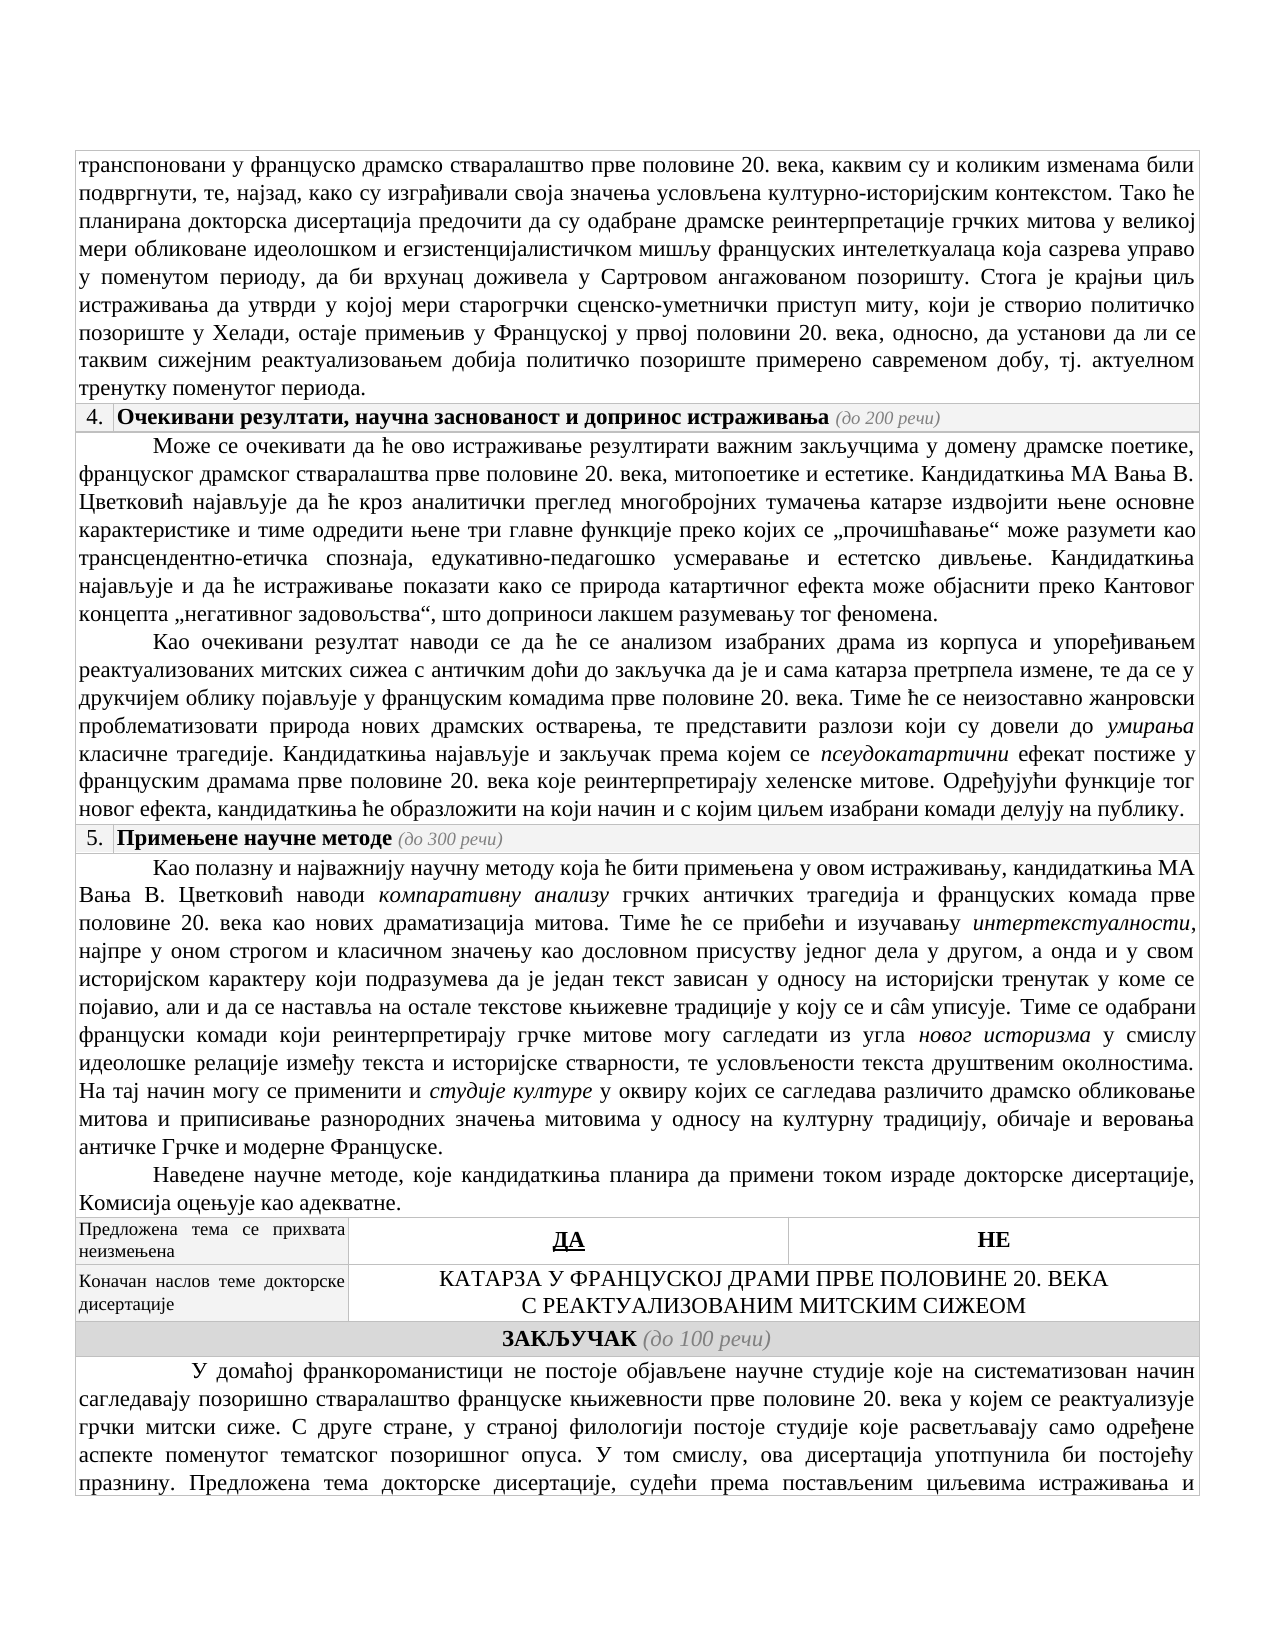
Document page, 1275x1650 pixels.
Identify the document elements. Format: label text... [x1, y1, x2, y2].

table_cell Као полазну и најважнију научну методу која ће бити примењена у овом истраживању, кандидаткиња МА Вања В. Цветковић наводи компаративну анализу грчких античких трагедија и француских комада прве половине 20. века као нових драматизација митова. Тиме ће се прибећи и изучавању интертекстуалности, најпре у оном строгом и класичном значењу као дословном присуству једног дела у другом, а онда и у свом историјском карактеру који подразумева да је један текст зависан у односу на историјски тренутак у коме се појавио, али и да се наставља на остале текстове књижевне традиције у коју се и сâм уписује. Тиме се одабрани француски комади који реинтерпретирају грчке митове могу сагледати из угла новог историзма у смислу идеолошке релације између текста и историјске стварности, те условљености текста друштвеним околностима. На тај начин могу се применити и студије културе у оквиру којих се сагледава различито драмско обликовање митова и приписивање разнородних значења митовима у односу на културну традицију, обичаје и веровања античке Грчке и модерне Француске. Наведене научне методе, које кандидаткиња планира да примени током израде докторске дисертације, Комисија оцењује као адекватне. [76, 854, 1199, 1217]
table_cell Примењене научне методе (до 300 речи) [114, 825, 1199, 852]
table_cell ДА [349, 1218, 788, 1264]
table_cell Предложена тема се прихвата неизмењена [76, 1218, 348, 1264]
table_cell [76, 151, 1199, 402]
table_cell ЗАКЉУЧАК (до 100 речи) [76, 1322, 1199, 1356]
table_cell Очекивани резултати, научна заснованост и допринос истраживања (до 200 речи) [114, 404, 1199, 431]
table_cell Коначан наслов теме докторске дисертације [76, 1265, 348, 1321]
table_cell 4. [76, 404, 113, 431]
table_cell 5. [76, 825, 113, 852]
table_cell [76, 1357, 1199, 1495]
table_cell НЕ [789, 1218, 1199, 1264]
table_cell Може се очекивати да ће ово истраживање резултирати важним закључцима у домену драмске поетике, француског драмског стваралаштва прве половине 20. века, митопоетике и естетике. Кандидаткиња МА Вања В. Цветковић најављује да ће кроз аналитички преглед многобројних тумачења катарзе издвојити њене основне карактеристике и тиме одредити њене три главне функције преко којих се „прочишћавање“ може разумети као трансцендентно-етичка спознаја, едукативно-педагошко усмеравање и естетско дивљење. Кандидаткиња најављује и да ће истраживање показати како се природа катартичног ефекта може објаснити преко Кантовог концепта „негативног задовољства“, што доприноси лакшем разумевању тог феномена. Као очекивани резултат наводи се да ће се анализом изабраних драма из корпуса и упоређивањем реактуализованих митских сижеа с античким доћи до закључка да је и сама катарза претрпела измене, те да се у друкчијем облику појављује у француским комадима прве половине 20. века. Тиме ће се неизоставно жанровски проблематизовати природа нових драмских остварења, те представити разлози који су довели до умирања класичне трагедије. Кандидаткиња најављује и закључак према којем се псеудокатартични ефекат постиже у француским драмама прве половине 20. века које реинтерпретирају хеленске митове. Одређујући функције тог новог ефекта, кандидаткиња ће образложити на који начин и с којим циљем изабрани комади делују на публику. [76, 433, 1199, 823]
table_cell КАТАРЗА У ФРАНЦУСКОЈ ДРАМИ ПРВЕ ПОЛОВИНЕ 20. ВЕКА С РЕАКТУАЛИЗОВАНИМ МИТСКИМ СИЖЕОМ [349, 1265, 1199, 1321]
